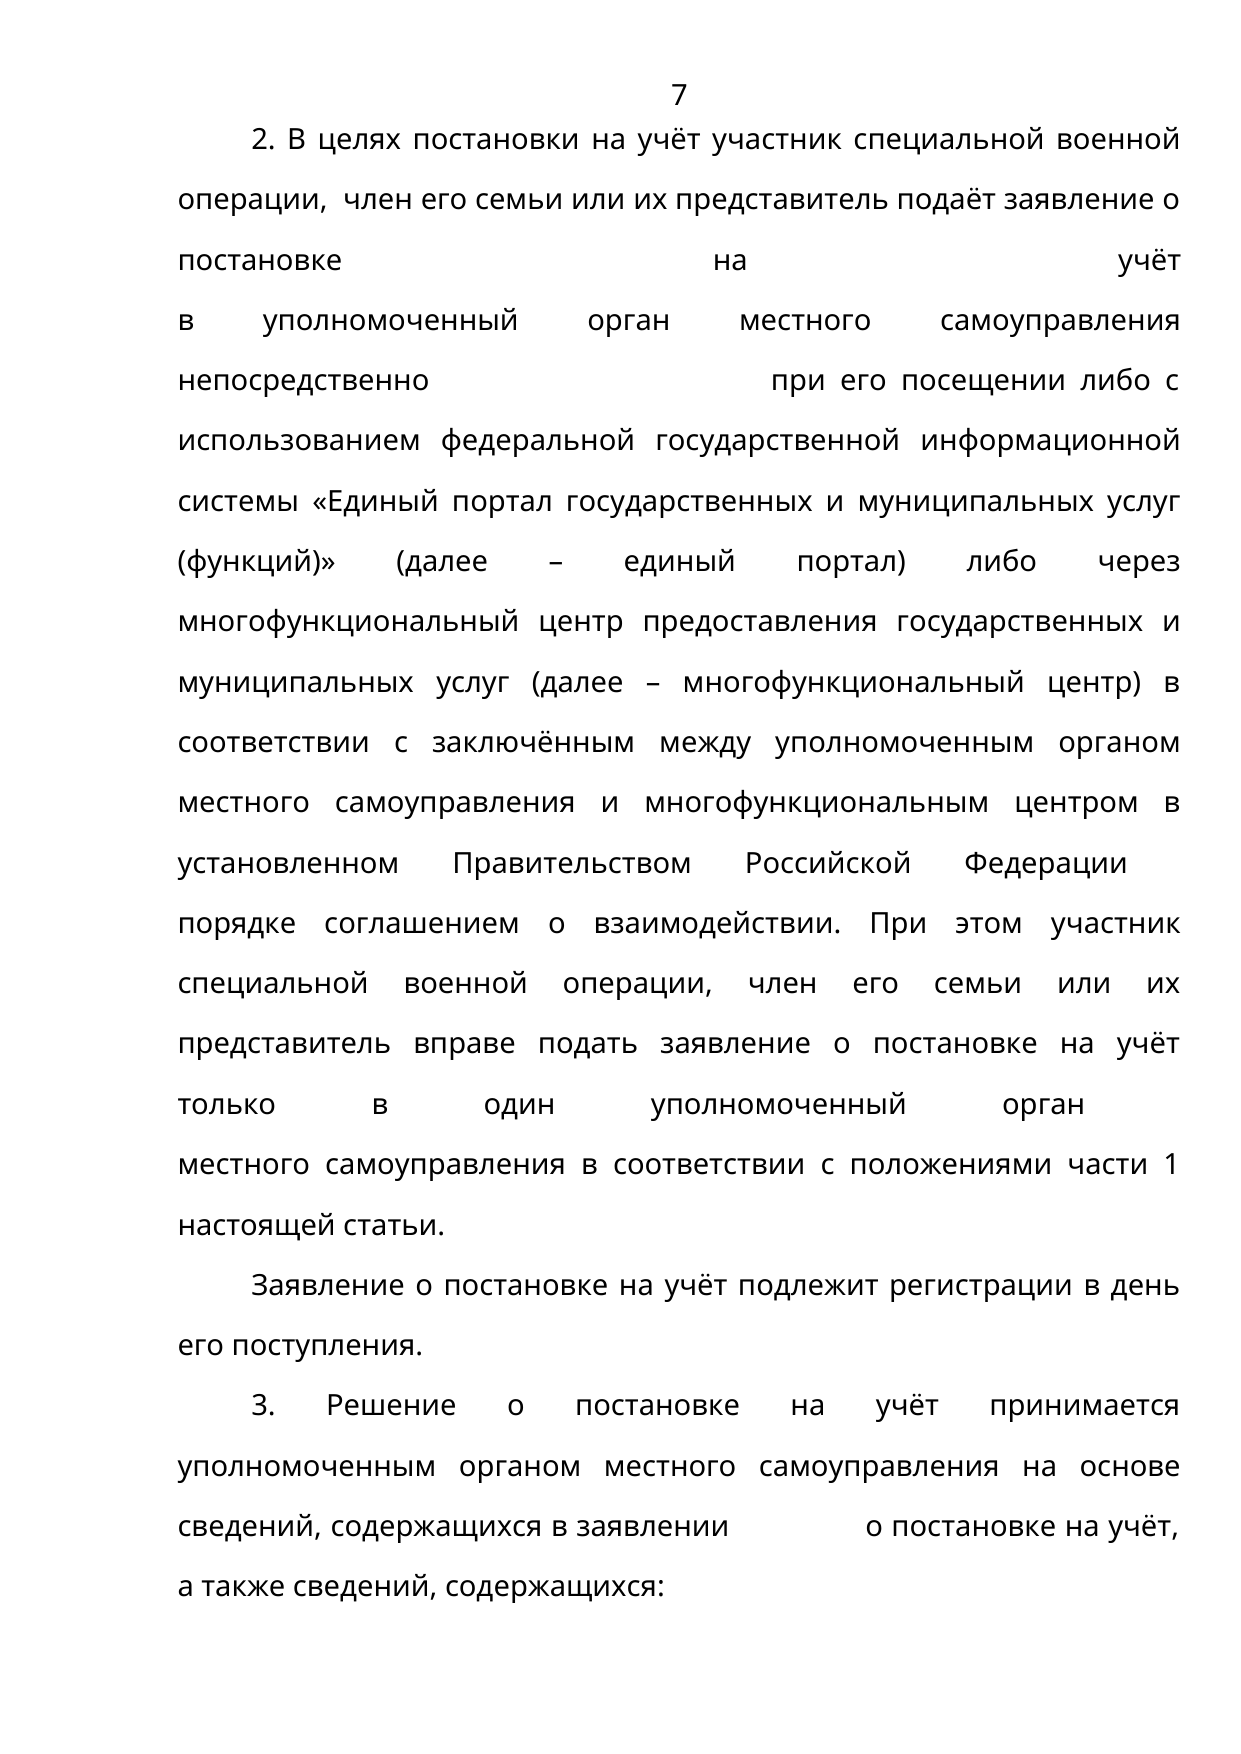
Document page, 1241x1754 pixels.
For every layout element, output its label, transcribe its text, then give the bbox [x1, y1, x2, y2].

text Заявление о постановке на учёт подлежит регистрации в день его поступления. [177, 1264, 1181, 1364]
text 3. Решение о постановке на учёт принимается уполномоченным органом местного самоуправления на основе сведений, содержащихся в заявлении о постановке на учёт, а также сведений, содержащихся: [177, 1385, 1181, 1605]
text 2. В целях постановки на учёт участник специальной военной операции, член его семьи или их представитель подаёт заявление о постановке на учёт в уполномоченный орган местного самоуправления непосредственно при его посещении либо с использованием федеральной государственной информационной системы «Единый портал государственных и муниципальных услуг (функций)» (далее – единый портал) либо через многофункциональный центр предоставления государственных и муниципальных услуг (далее – многофункциональный центр) в соответствии с заключённым между уполномоченным органом местного самоуправления и многофункциональным центром в установленном Правительством Российской Федерации порядке соглашением о взаимодействии. При этом участник специальной военной операции, член его семьи или их представитель вправе подать заявление о постановке на учёт только в один уполномоченный орган местного самоуправления в соответствии с положениями части 1 настоящей статьи. [177, 118, 1181, 1243]
